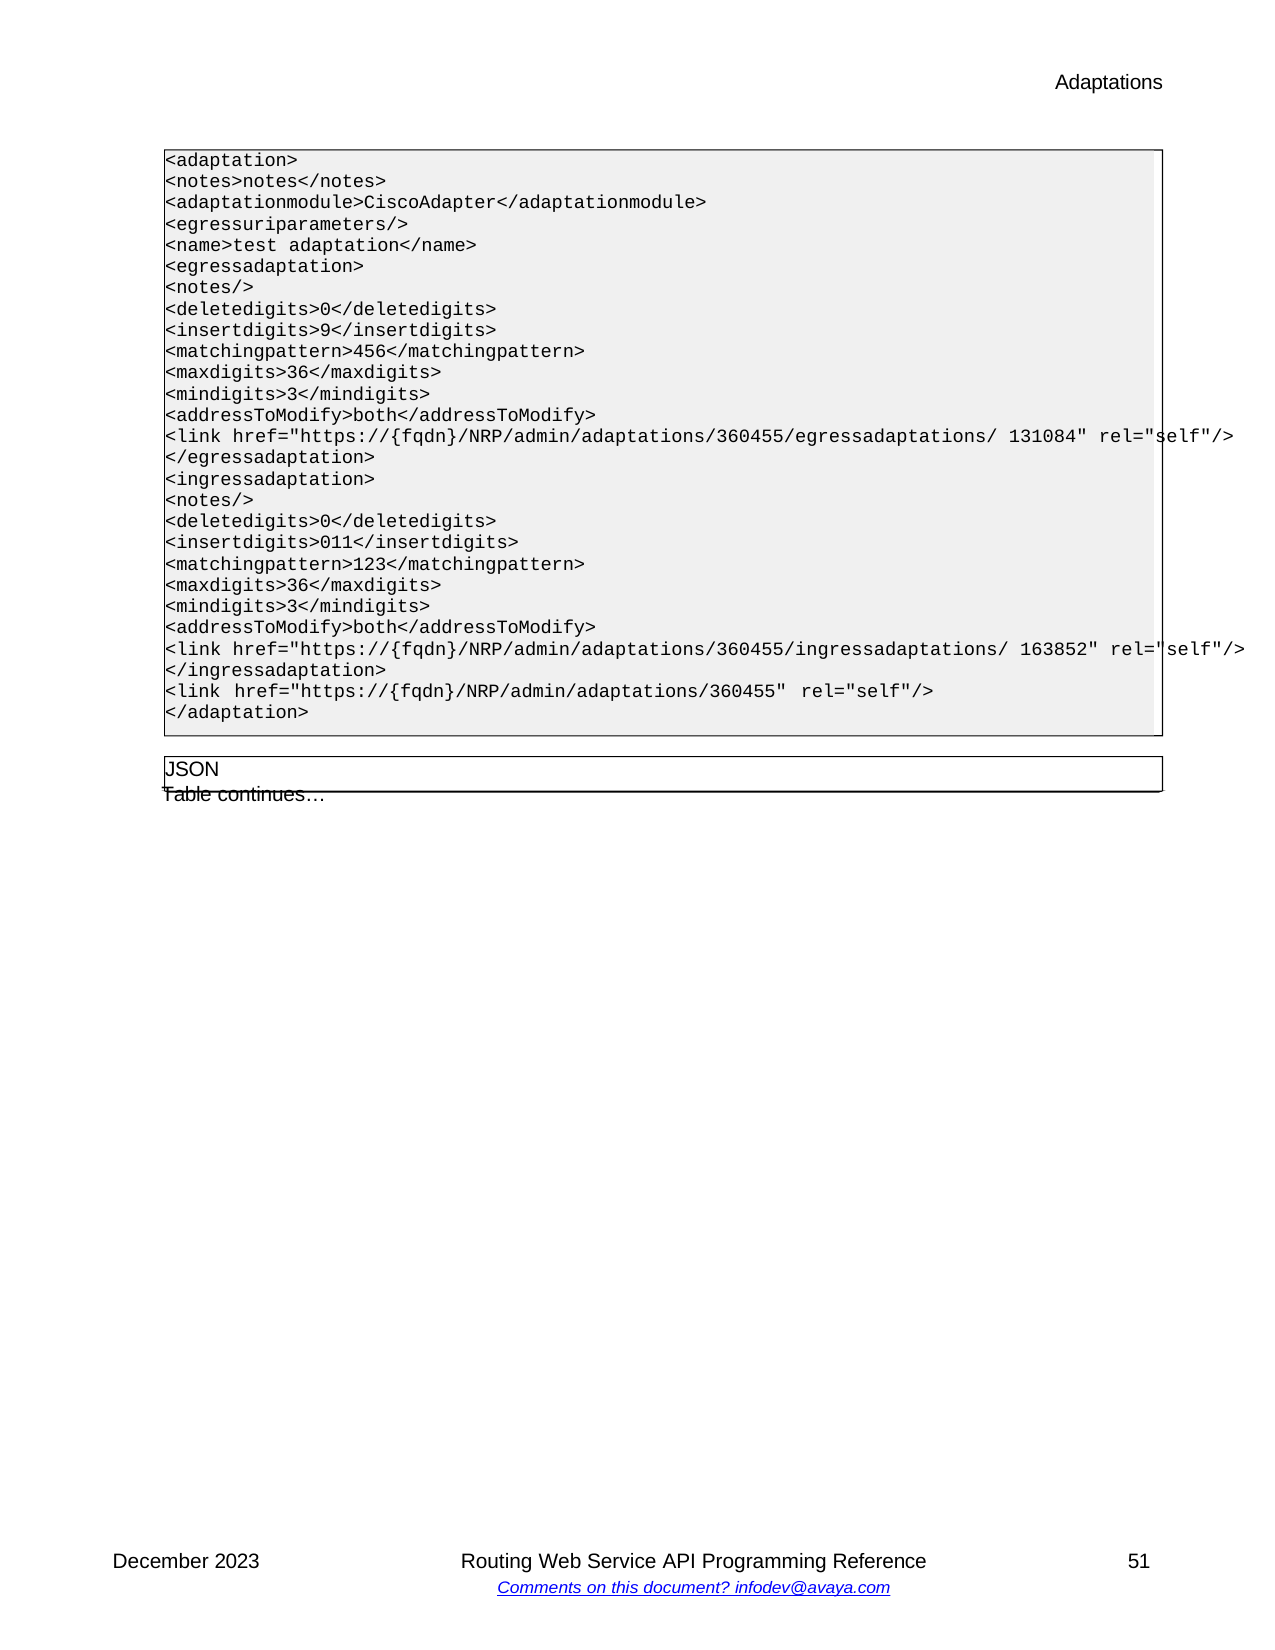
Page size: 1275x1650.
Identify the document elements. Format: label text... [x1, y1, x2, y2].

text Adaptations [96, 70, 1163, 94]
